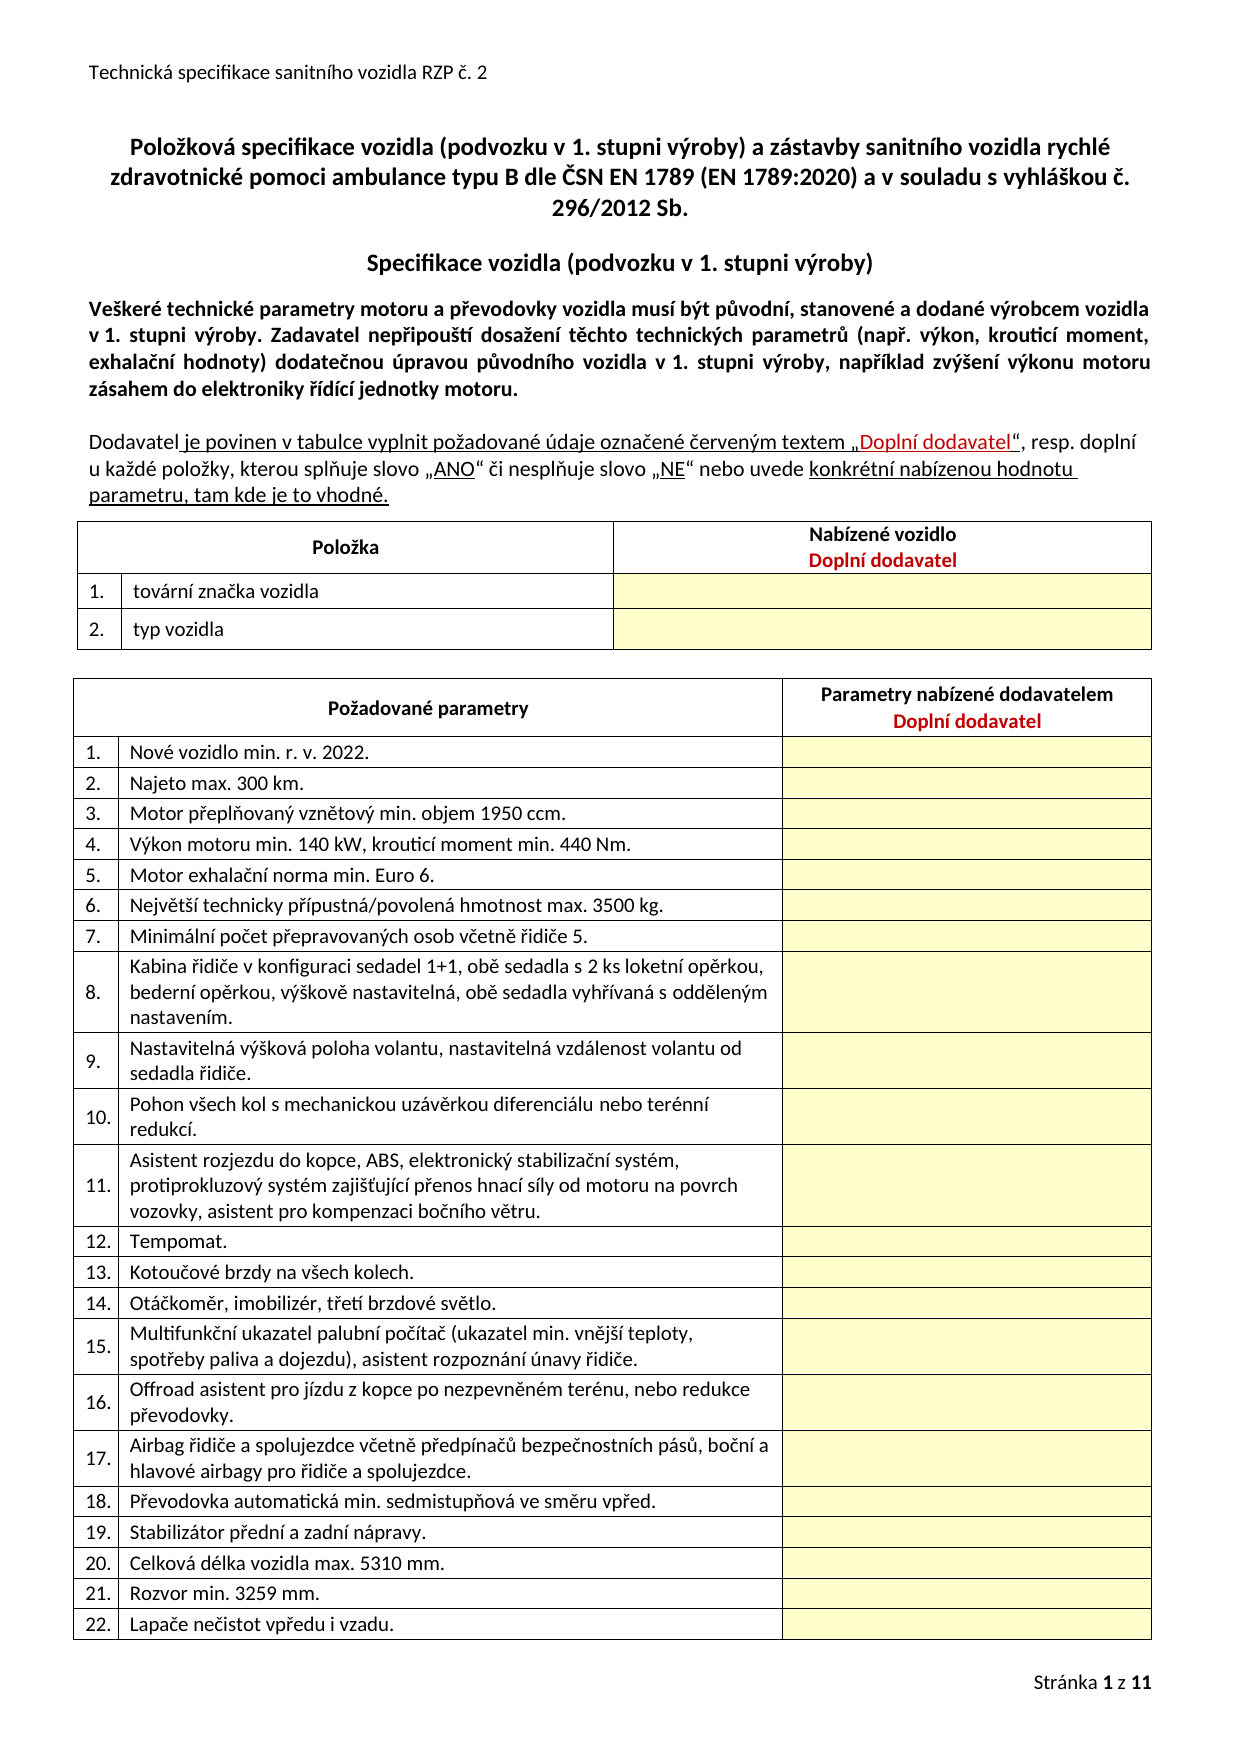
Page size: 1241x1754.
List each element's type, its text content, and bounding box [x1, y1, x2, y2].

table_cell [783, 1579, 1151, 1608]
table_cell typ vozidla [122, 609, 613, 649]
table_cell Stabilizátor přední a zadní nápravy. [119, 1517, 782, 1547]
table_cell Nastavitelná výšková poloha volantu, nastavitelná vzdálenost volantu od sedadla řidiče. [119, 1033, 782, 1088]
table_cell Výkon motoru min. 140 kW, krouticí moment min. 440 Nm. [119, 829, 782, 859]
table_cell [614, 609, 1151, 649]
table_cell Rozvor min. 3259 mm. [119, 1579, 782, 1608]
table_header Položka [78, 522, 613, 572]
table_cell [783, 1548, 1151, 1577]
table_cell [783, 1257, 1151, 1287]
table_cell [78, 574, 121, 608]
table_cell [783, 799, 1151, 828]
table_cell [783, 737, 1151, 767]
title Položková specifikace vozidla (podvozku v 1. stupni výroby) a zástavby sanitního vozidla rychlé zdravotnické pomoci ambulance typu B dle ČSN EN 1789 (EN 1789:2020) a v souladu s vyhláškou č. 296/2012 Sb. [89, 131, 1152, 222]
table_cell [783, 890, 1151, 920]
table_cell Najeto max. 300 km. [119, 768, 782, 797]
text Veškeré technické parametry motoru a převodovky vozidla musí být původní, stanovené a dodané výrobcem vozidla v 1. stupni výroby. Zadavatel nepřipouští dosažení těchto technických parametrů (např. výkon, krouticí moment, exhalační hodnoty) dodatečnou úpravou původního vozidla v 1. stupni výroby, například zvýšení výkonu motoru zásahem do elektroniky řídící jednotky motoru. [89, 295, 1152, 401]
table_cell [74, 952, 118, 1032]
table_cell Otáčkoměr, imobilizér, třetí brzdové světlo. [119, 1288, 782, 1317]
table_cell [783, 1227, 1151, 1256]
table_cell [74, 1227, 118, 1256]
table_cell [783, 921, 1151, 951]
table_cell Airbag řidiče a spolujezdce včetně předpínačů bezpečnostních pásů, boční a hlavové airbagy pro řidiče a spolujezdce. [119, 1431, 782, 1486]
table_cell [74, 737, 118, 767]
table_cell [78, 609, 121, 649]
table_cell [783, 1431, 1151, 1486]
table_cell [74, 1609, 118, 1639]
table_cell Offroad asistent pro jízdu z kopce po nezpevněném terénu, nebo redukce převodovky. [119, 1375, 782, 1429]
text Dodavatel je povinen v tabulce vyplnit požadované údaje označené červeným textem „Doplní dodavatel“, resp. doplní u každé položky, kterou splňuje slovo „ANO“ či nesplňuje slovo „NE“ nebo uvede konkrétní nabízenou hodnotu parametru, tam kde je to vhodné. [89, 428, 1152, 508]
table_cell Asistent rozjezdu do kopce, ABS, elektronický stabilizační systém, protiprokluzový systém zajišťující přenos hnací síly od motoru na povrch vozovky, asistent pro kompenzaci bočního větru. [119, 1145, 782, 1226]
table_cell [614, 574, 1151, 608]
table_header Nabízené vozidlo Doplní dodavatel [614, 522, 1151, 572]
table_header Parametry nabízené dodavatelem Doplní dodavatel [783, 679, 1151, 736]
table_cell Převodovka automatická min. sedmistupňová ve směru vpřed. [119, 1487, 782, 1516]
table_cell [783, 1288, 1151, 1317]
table_cell [783, 1517, 1151, 1547]
table_cell [74, 1257, 118, 1287]
table_cell [783, 1487, 1151, 1516]
table_cell Nové vozidlo min. r. v. 2022. [119, 737, 782, 767]
table_cell [74, 1145, 118, 1226]
table_header Požadované parametry [74, 679, 782, 736]
table_cell Pohon všech kol s mechanickou uzávěrkou diferenciálu nebo terénní redukcí. [119, 1089, 782, 1144]
table_cell [74, 1517, 118, 1547]
table_cell [74, 1487, 118, 1516]
table_cell [783, 1145, 1151, 1226]
table_cell [783, 1375, 1151, 1429]
table_cell [783, 1319, 1151, 1373]
table_cell [74, 1288, 118, 1317]
table_cell [74, 768, 118, 797]
table_cell Tempomat. [119, 1227, 782, 1256]
table_cell [783, 860, 1151, 889]
table_cell [74, 829, 118, 859]
table_cell Kotoučové brzdy na všech kolech. [119, 1257, 782, 1287]
table_cell Minimální počet přepravovaných osob včetně řidiče 5. [119, 921, 782, 951]
table_cell [74, 1548, 118, 1577]
table_cell [74, 1319, 118, 1373]
table_cell Největší technicky přípustná/povolená hmotnost max. 3500 kg. [119, 890, 782, 920]
table_cell [783, 1609, 1151, 1639]
table_cell Celková délka vozidla max. 5310 mm. [119, 1548, 782, 1577]
table_cell [74, 890, 118, 920]
table_cell [783, 1033, 1151, 1088]
table_cell [74, 1579, 118, 1608]
subtitle Specifikace vozidla (podvozku v 1. stupni výroby) [89, 247, 1152, 278]
table_cell Multifunkční ukazatel palubní počítač (ukazatel min. vnější teploty, spotřeby paliva a dojezdu), asistent rozpoznání únavy řidiče. [119, 1319, 782, 1373]
table_cell [783, 768, 1151, 797]
table_cell Lapače nečistot vpředu i vzadu. [119, 1609, 782, 1639]
table_cell [783, 829, 1151, 859]
table_cell [74, 799, 118, 828]
table_cell [74, 1033, 118, 1088]
table_cell Motor přeplňovaný vznětový min. objem 1950 ccm. [119, 799, 782, 828]
table_cell [74, 1089, 118, 1144]
table_cell [783, 952, 1151, 1032]
table_cell Kabina řidiče v konfiguraci sedadel 1+1, obě sedadla s 2 ks loketní opěrkou, bederní opěrkou, výškově nastavitelná, obě sedadla vyhřívaná s odděleným nastavením. [119, 952, 782, 1032]
table_cell [74, 860, 118, 889]
table_cell [74, 1431, 118, 1486]
table_cell [783, 1089, 1151, 1144]
table_cell tovární značka vozidla [122, 574, 613, 608]
table_cell [74, 921, 118, 951]
table_cell [74, 1375, 118, 1429]
table_cell Motor exhalační norma min. Euro 6. [119, 860, 782, 889]
